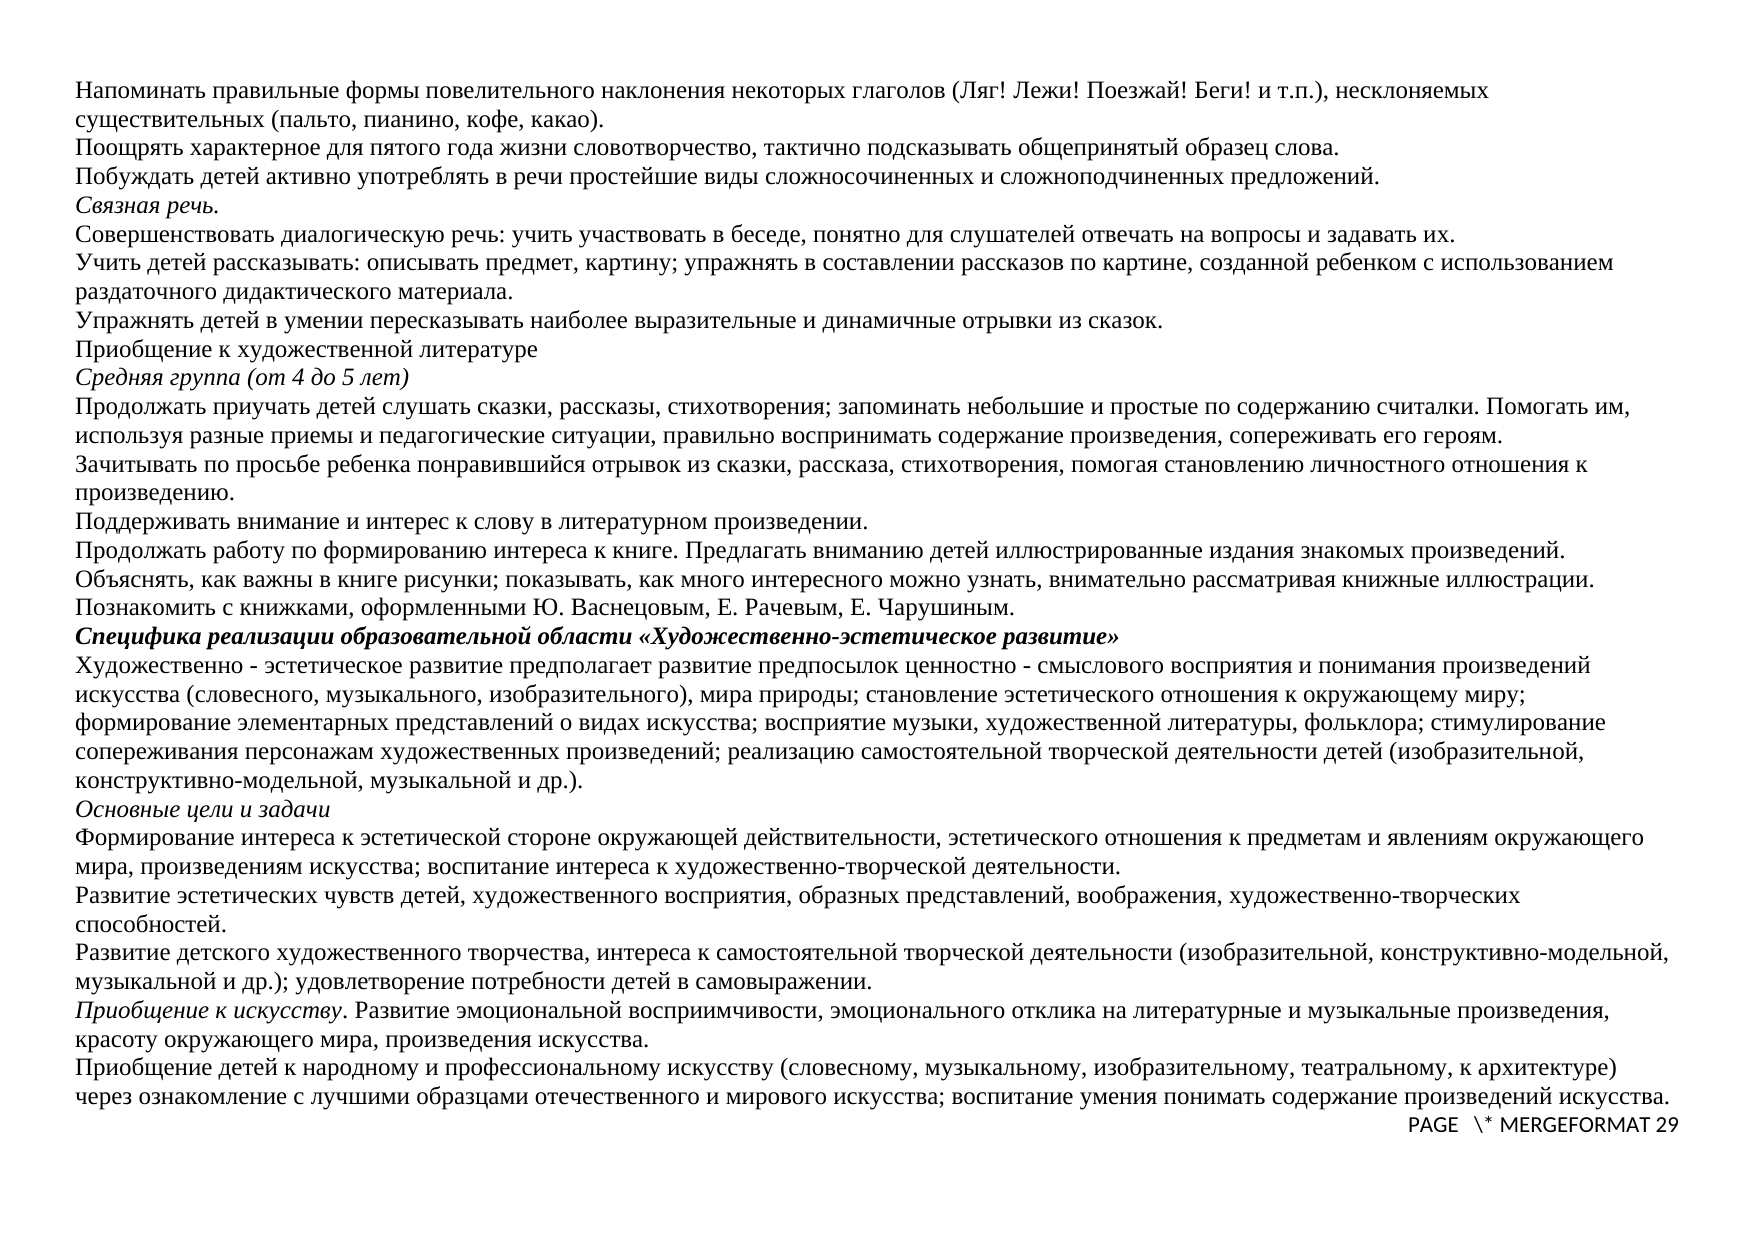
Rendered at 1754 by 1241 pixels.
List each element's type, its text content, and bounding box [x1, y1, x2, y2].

text Развитие детского художественного творчества, интереса к самостоятельной творческой деятельности (изобразительной, конструктивно-модельной, музыкальной и др.); удовлетворение потребности детей в самовыражении. [75, 937, 1679, 995]
text Учить детей рассказывать: описывать предмет, картину; упражнять в составлении рассказов по картине, созданной ребенком с использованием раздаточного дидактического материала. [75, 247, 1679, 305]
text Поощрять характерное для пятого года жизни словотворчество, тактично подсказывать общепринятый образец слова. [75, 132, 1679, 161]
text Зачитывать по просьбе ребенка понравившийся отрывок из сказки, рассказа, стихотворения, помогая становлению личностного отношения к произведению. [75, 449, 1679, 506]
text Продолжать работу по формированию интереса к книге. Предлагать вниманию детей иллюстрированные издания знакомых произведений. Объяснять, как важны в книге рисунки; показывать, как много интересного можно узнать, внимательно рассматривая книжные иллюстрации. Познакомить с книжками, оформленными Ю. Васнецовым, Е. Рачевым, Е. Чарушиным. [75, 535, 1679, 621]
text Побуждать детей активно употреблять в речи простейшие виды сложносочиненных и сложноподчиненных предложений. [75, 161, 1679, 190]
text Приобщение к искусству. Развитие эмоциональной восприимчивости, эмоционального отклика на литературные и музыкальные произведения, красоту окружающего мира, произведения искусства. [75, 995, 1679, 1052]
text Средняя группа (от 4 до 5 лет) [75, 362, 1679, 391]
text Упражнять детей в умении пересказывать наиболее выразительные и динамичные отрывки из сказок. [75, 305, 1679, 334]
text Приобщение к художественной литературе [75, 334, 1679, 362]
text Развитие эстетических чувств детей, художественного восприятия, образных представлений, воображения, художественно-творческих способностей. [75, 880, 1679, 937]
text Художественно - эстетическое развитие предполагает развитие предпосылок ценностно - смыслового восприятия и понимания произведений искусства (словесного, музыкального, изобразительного), мира природы; становление эстетического отношения к окружающему миру; формирование элементарных представлений о видах искусства; восприятие музыки, художественной литературы, фольклора; стимулирование сопереживания персонажам художественных произведений; реализацию самостоятельной творческой деятельности детей (изобразительной, конструктивно-модельной, музыкальной и др.). [75, 650, 1679, 794]
text Специфика реализации образовательной области «Художественно-эстетическое развитие» [75, 621, 1679, 650]
text Формирование интереса к эстетической стороне окружающей действительности, эстетического отношения к предметам и явлениям окружающего мира, произведениям искусства; воспитание интереса к художественно-творческой деятельности. [75, 822, 1679, 880]
text Напоминать правильные формы повелительного наклонения некоторых глаголов (Ляг! Лежи! Поезжай! Беги! и т.п.), несклоняемых существительных (пальто, пианино, кофе, какао). [75, 75, 1679, 132]
text Связная речь. [75, 190, 1679, 219]
text Поддерживать внимание и интерес к слову в литературном произведении. [75, 506, 1679, 535]
text Продолжать приучать детей слушать сказки, рассказы, стихотворения; запоминать небольшие и простые по содержанию считалки. Помогать им, используя разные приемы и педагогические ситуации, правильно воспринимать содержание произведения, сопереживать его героям. [75, 391, 1679, 449]
text Совершенствовать диалогическую речь: учить участвовать в беседе, понятно для слушателей отвечать на вопросы и задавать их. [75, 219, 1679, 247]
text Приобщение детей к народному и профессиональному искусству (словесному, музыкальному, изобразительному, театральному, к архитектуре) через ознакомление с лучшими образцами отечественного и мирового искусства; воспитание умения понимать содержание произведений искусства. [75, 1052, 1679, 1110]
text Основные цели и задачи [75, 794, 1679, 822]
